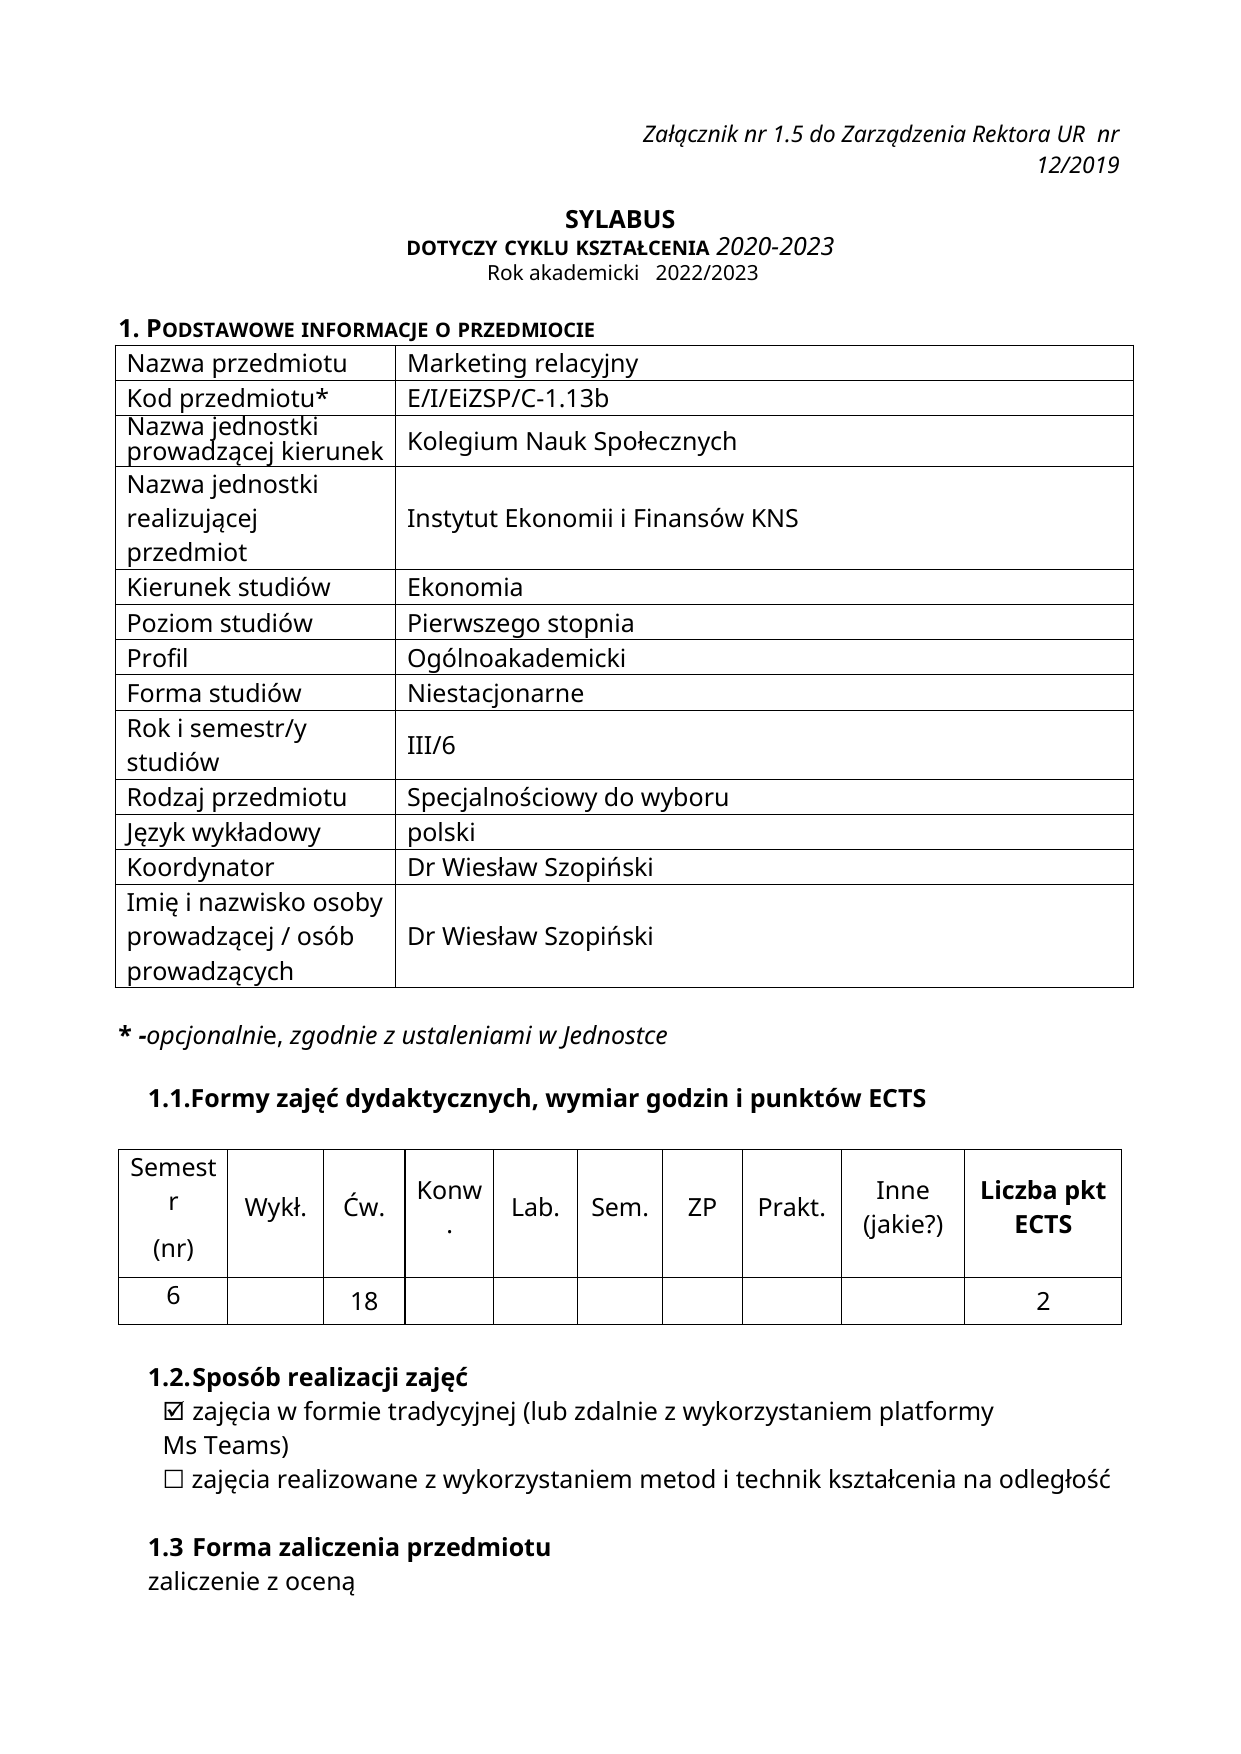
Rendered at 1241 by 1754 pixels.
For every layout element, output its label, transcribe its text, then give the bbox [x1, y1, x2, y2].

table_cell [228, 1278, 323, 1324]
text Załącznik nr 1.5 do Zarządzenia Rektora UR nr 12/2019 [118, 118, 1122, 181]
table_header ZP [663, 1150, 742, 1277]
table_cell Nazwa jednostki prowadzącej kierunek [116, 416, 395, 466]
table_cell Nazwa jednostki realizującej przedmiot [116, 467, 395, 569]
table_cell Koordynator [116, 850, 395, 884]
text 1.2. Sposób realizacji zajęć [148, 1359, 1122, 1393]
table_cell Rok i semestr/y studiów [116, 711, 395, 779]
table_cell 2 [965, 1278, 1121, 1324]
table_cell Forma studiów [116, 675, 395, 709]
table_cell polski [396, 815, 1133, 849]
table_cell [663, 1278, 742, 1324]
table_header Konw. [406, 1150, 493, 1277]
table_cell Ekonomia [396, 570, 1133, 604]
text Rok akademicki 2022/2023 [118, 261, 1122, 286]
table_header Ćw. [324, 1150, 404, 1277]
table_cell [842, 1278, 964, 1324]
table_cell [743, 1278, 841, 1324]
table_header Prakt. [743, 1150, 841, 1277]
table_cell Kolegium Nauk Społecznych [396, 416, 1133, 466]
table_cell Poziom studiów [116, 605, 395, 639]
table_header Liczba pkt ECTS [965, 1150, 1121, 1277]
text zaliczenie z oceną [148, 1564, 1122, 1598]
table_cell E/I/EiZSP/C-1.13b [396, 381, 1133, 415]
table_header Semestr (nr) [119, 1150, 227, 1277]
text 1.1.Formy zajęć dydaktycznych, wymiar godzin i punktów ECTS [148, 1081, 1122, 1115]
table_header Nazwa przedmiotu [116, 346, 395, 380]
text SYLABUS [118, 201, 1122, 236]
text 1. Podstawowe informacje o przedmiocie [118, 311, 1122, 344]
table_cell [578, 1278, 662, 1324]
table_cell III/6 [396, 711, 1133, 779]
table_header Lab. [494, 1150, 577, 1277]
table_cell 6 [119, 1278, 227, 1324]
text zajęcia w formie tradycyjnej (lub zdalnie z wykorzystaniem platformy Ms Teams) [162, 1393, 1122, 1461]
table_cell Dr Wiesław Szopiński [396, 885, 1133, 987]
table_cell Niestacjonarne [396, 675, 1133, 709]
table_cell Specjalnościowy do wyboru [396, 780, 1133, 814]
table_cell Imię i nazwisko osoby prowadzącej / osób prowadzących [116, 885, 395, 987]
table_cell Ogólnoakademicki [396, 640, 1133, 674]
table_cell Pierwszego stopnia [396, 605, 1133, 639]
table_cell Rodzaj przedmiotu [116, 780, 395, 814]
text 1.3 Forma zaliczenia przedmiotu [148, 1529, 1122, 1564]
table_header Marketing relacyjny [396, 346, 1133, 380]
table_cell Język wykładowy [116, 815, 395, 849]
table_cell [406, 1278, 493, 1324]
table_cell 18 [324, 1278, 404, 1324]
table_cell Kod przedmiotu* [116, 381, 395, 415]
table_header Inne (jakie?) [842, 1150, 964, 1277]
table_cell Dr Wiesław Szopiński [396, 850, 1133, 884]
text * -opcjonalnie, zgodnie z ustaleniami w Jednostce [118, 1017, 1122, 1051]
text dotyczy cyklu kształcenia 2020-2023 [118, 236, 1122, 261]
table_cell Instytut Ekonomii i Finansów KNS [396, 467, 1133, 569]
table_header Sem. [578, 1150, 662, 1277]
table_header Wykł. [228, 1150, 323, 1277]
table_cell Kierunek studiów [116, 570, 395, 604]
table_cell [494, 1278, 577, 1324]
text ☐ zajęcia realizowane z wykorzystaniem metod i technik kształcenia na odległość [162, 1461, 1122, 1496]
table_cell Profil [116, 640, 395, 674]
